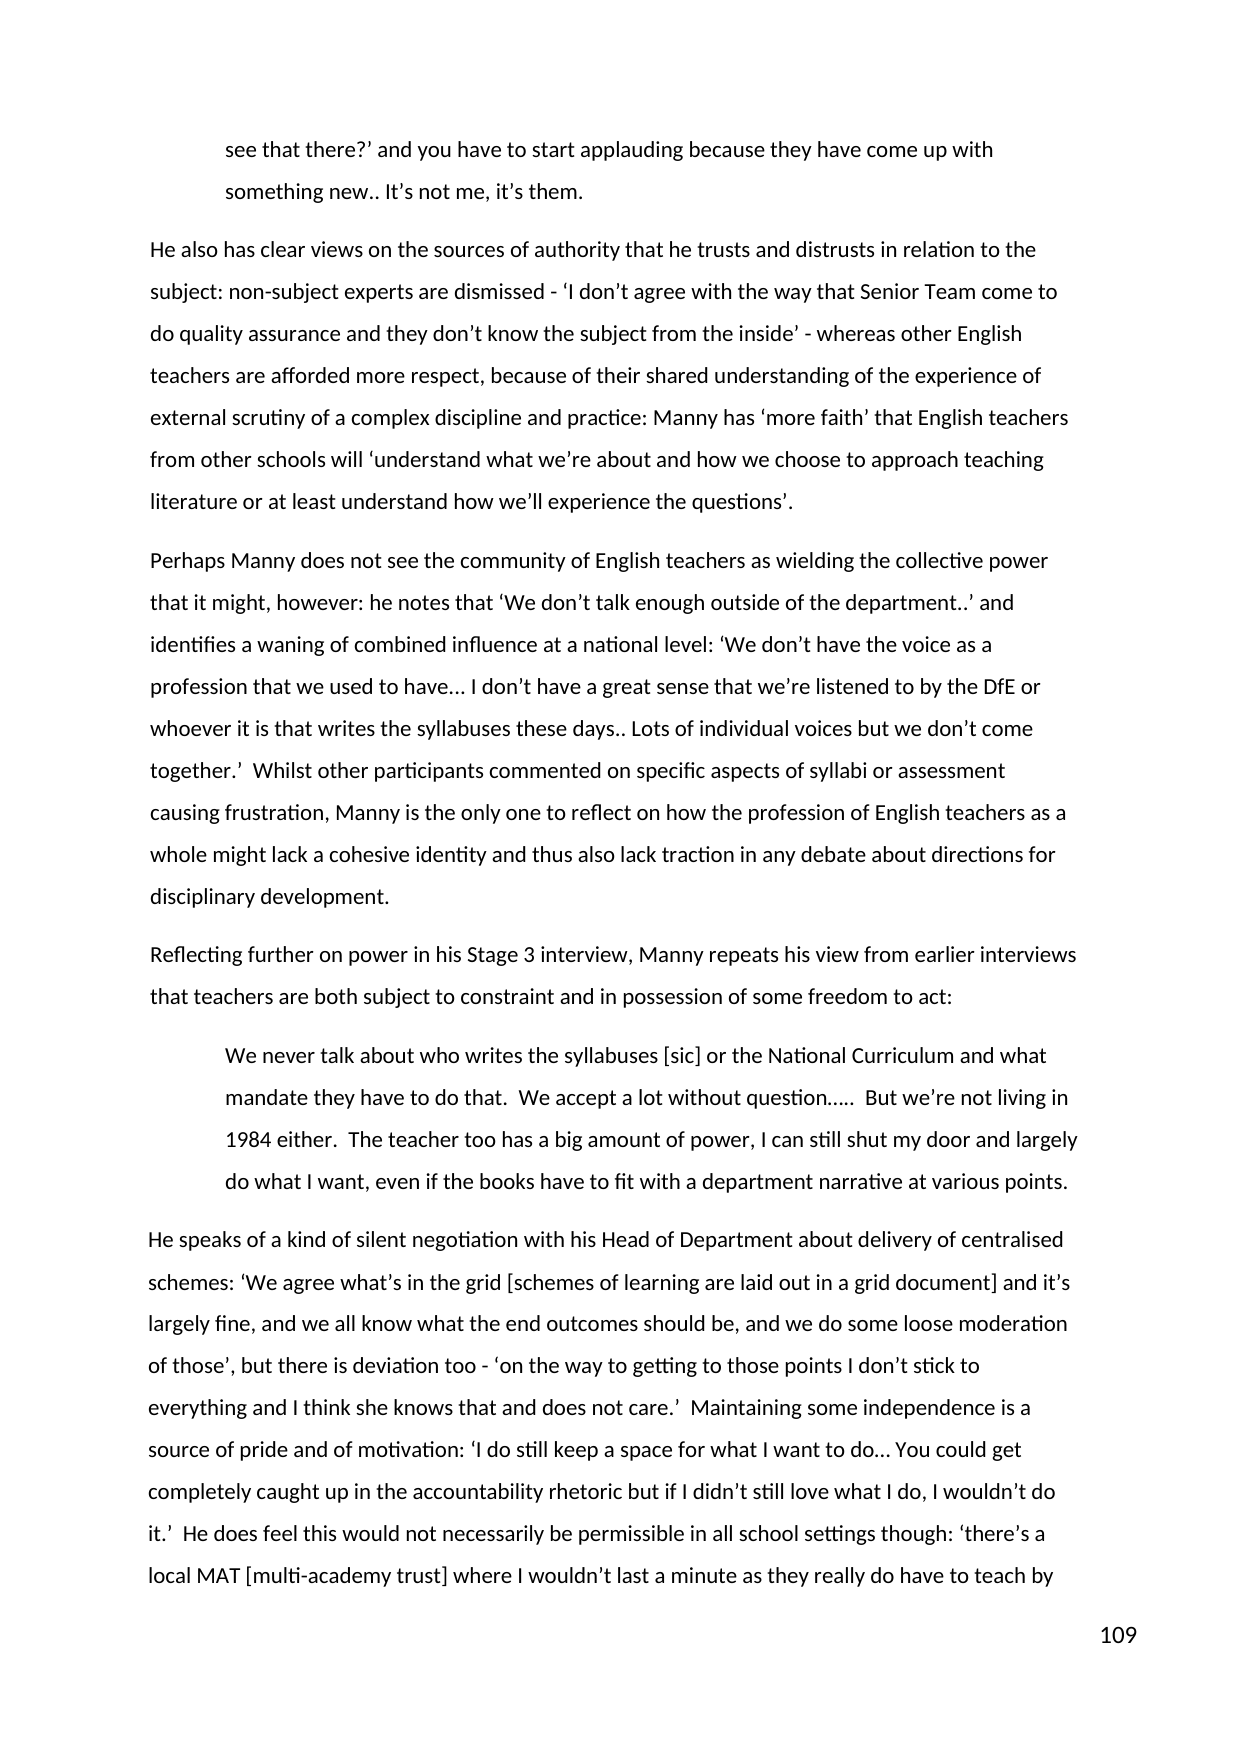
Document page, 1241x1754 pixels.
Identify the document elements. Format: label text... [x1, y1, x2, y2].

text We never talk about who writes the syllabuses [sic] or the National Curriculum and what mandate they have to do that. We accept a lot without question….. But we’re not living in 1984 either. The teacher too has a big amount of power, I can still shut my door and largely do what I want, even if the books have to fit with a department narrative at various points. [225, 1041, 1080, 1195]
text He also has clear views on the sources of authority that he trusts and distrusts in relation to the subject: non-subject experts are dismissed - ‘I don’t agree with the way that Senior Team come to do quality assurance and they don’t know the subject from the inside’ - whereas other English teachers are afforded more respect, because of their shared understanding of the experience of external scrutiny of a complex discipline and practice: Manny has ‘more faith’ that English teachers from other schools will ‘understand what we’re about and how we choose to approach teaching literature or at least understand how we’ll experience the questions’. [150, 235, 1080, 515]
text Reflecting further on power in his Stage 3 interview, Manny repeats his view from earlier interviews that teachers are both subject to constraint and in possession of some freedom to act: [150, 940, 1080, 1010]
text Perhaps Manny does not see the community of English teachers as wielding the collective power that it might, however: he notes that ‘We don’t talk enough outside of the department..’ and identifies a waning of combined influence at a national level: ‘We don’t have the voice as a profession that we used to have... I don’t have a great sense that we’re listened to by the DfE or whoever it is that writes the syllabuses these days.. Lots of individual voices but we don’t come together.’ Whilst other participants commented on specific aspects of syllabi or assessment causing frustration, Manny is the only one to reflect on how the profession of English teachers as a whole might lack a cohesive identity and thus also lack traction in any debate about directions for disciplinary development. [150, 546, 1080, 910]
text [148, 1226, 1080, 1589]
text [225, 135, 1080, 205]
